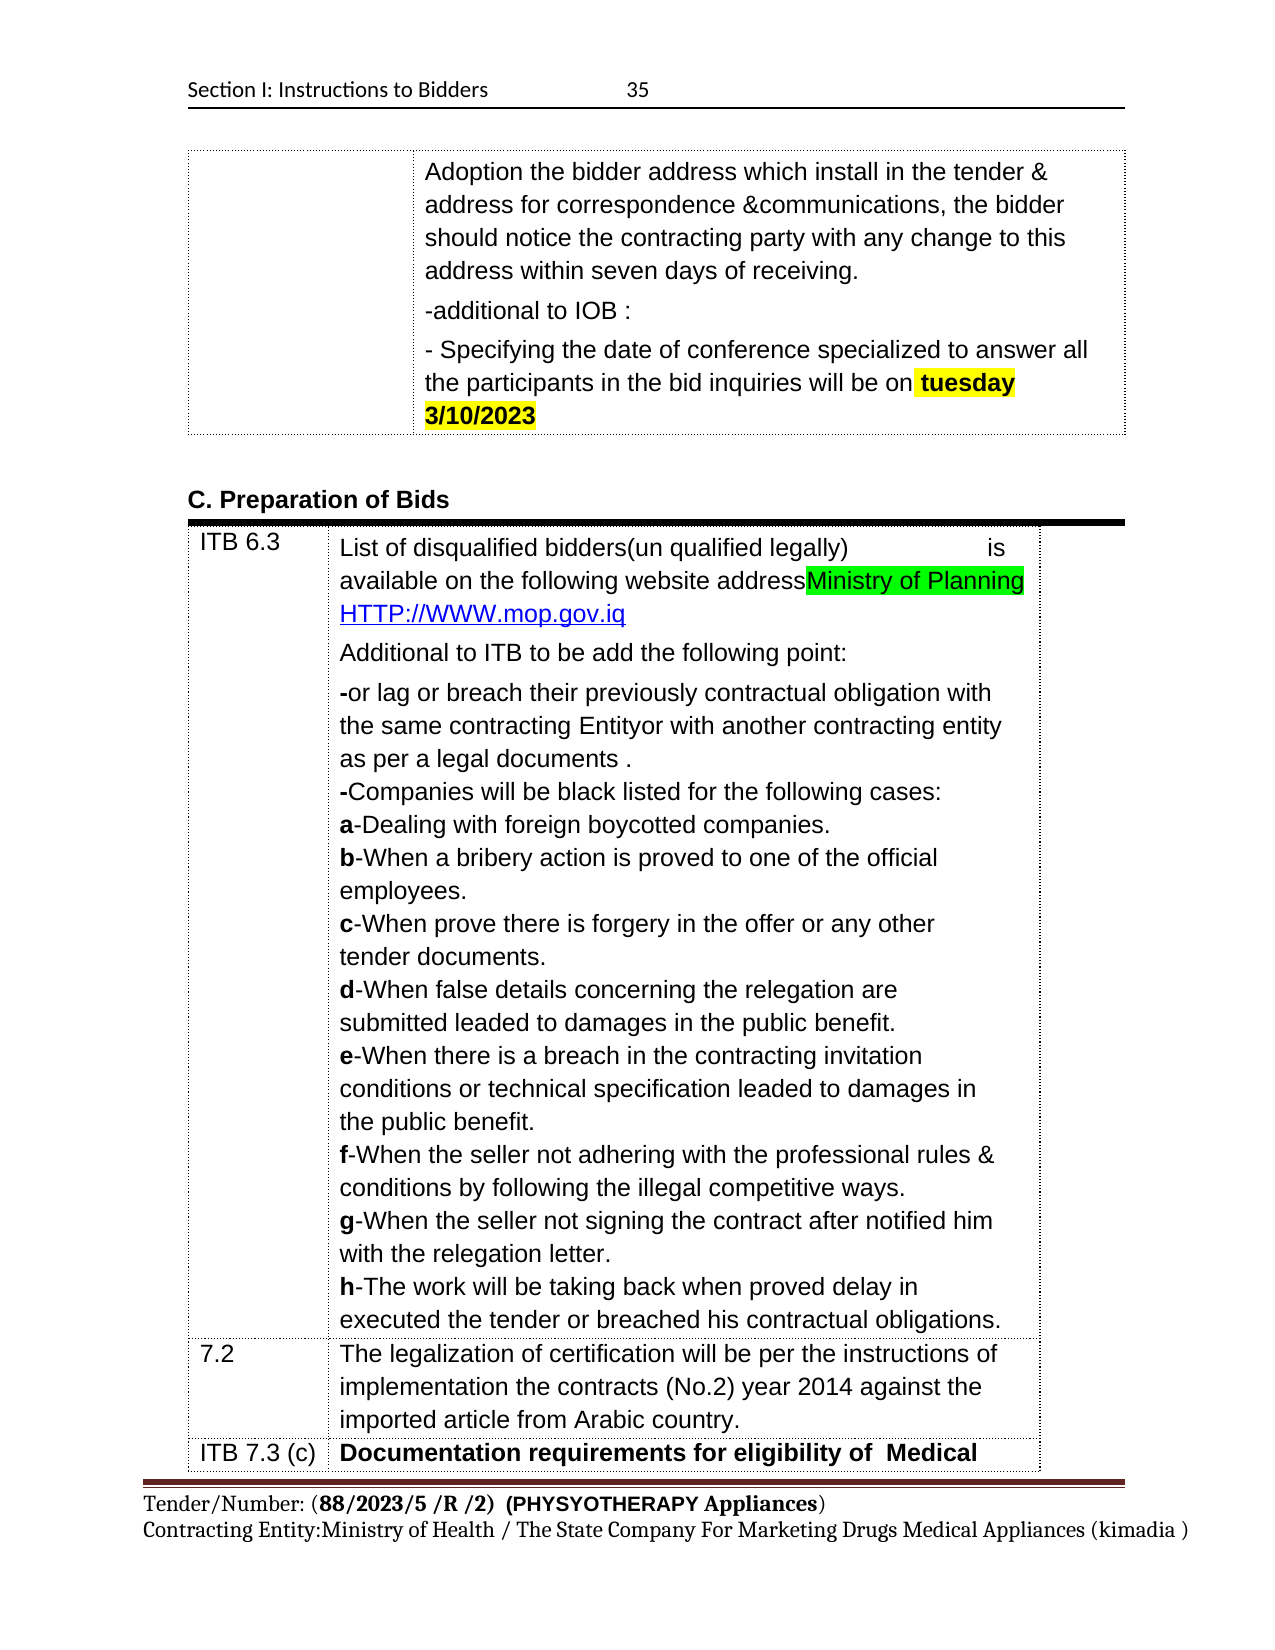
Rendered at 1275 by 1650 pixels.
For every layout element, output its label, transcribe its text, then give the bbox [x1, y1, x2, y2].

table_cell ITB 7.3 (c) [188, 1438, 328, 1471]
text C. Preparation of Bids [187, 484, 1125, 526]
table_header ITB 4.1 [188, 150, 413, 433]
table_header List of disqualified bidders(un qualified legally) is available on the following website addressMinistry of Planning HTTP://WWW.mop.gov.iq Additional to ITB to be add the following point: -or lag or breach their previously contractual obligation with the same contracting Entityor with another contracting entity as per a legal documents . -Companies will be black listed for the following cases: a-Dealing with foreign boycotted companies. b-When a bribery action is proved to one of the official employees. c-When prove there is forgery in the offer or any other tender documents. d-When false details concerning the relegation are submitted leaded to damages in the public benefit. e-When there is a breach in the contracting invitation conditions or technical specification leaded to damages in the public benefit. f-When the seller not adhering with the professional rules & conditions by following the illegal competitive ways. g-When the seller not signing the contract after notified him with the relegation letter. h-The work will be taking back when proved delay in executed the tender or breached his contractual obligations. [328, 526, 1040, 1338]
table_header ITB 6.3 [188, 526, 328, 1338]
table_cell The legalization of certification will be per the instructions of implementation the contracts (No.2) year 2014 against the imported article from Arabic country. [328, 1338, 1040, 1437]
table_cell 7.2 [188, 1338, 328, 1437]
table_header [413, 150, 1125, 433]
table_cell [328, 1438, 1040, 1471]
